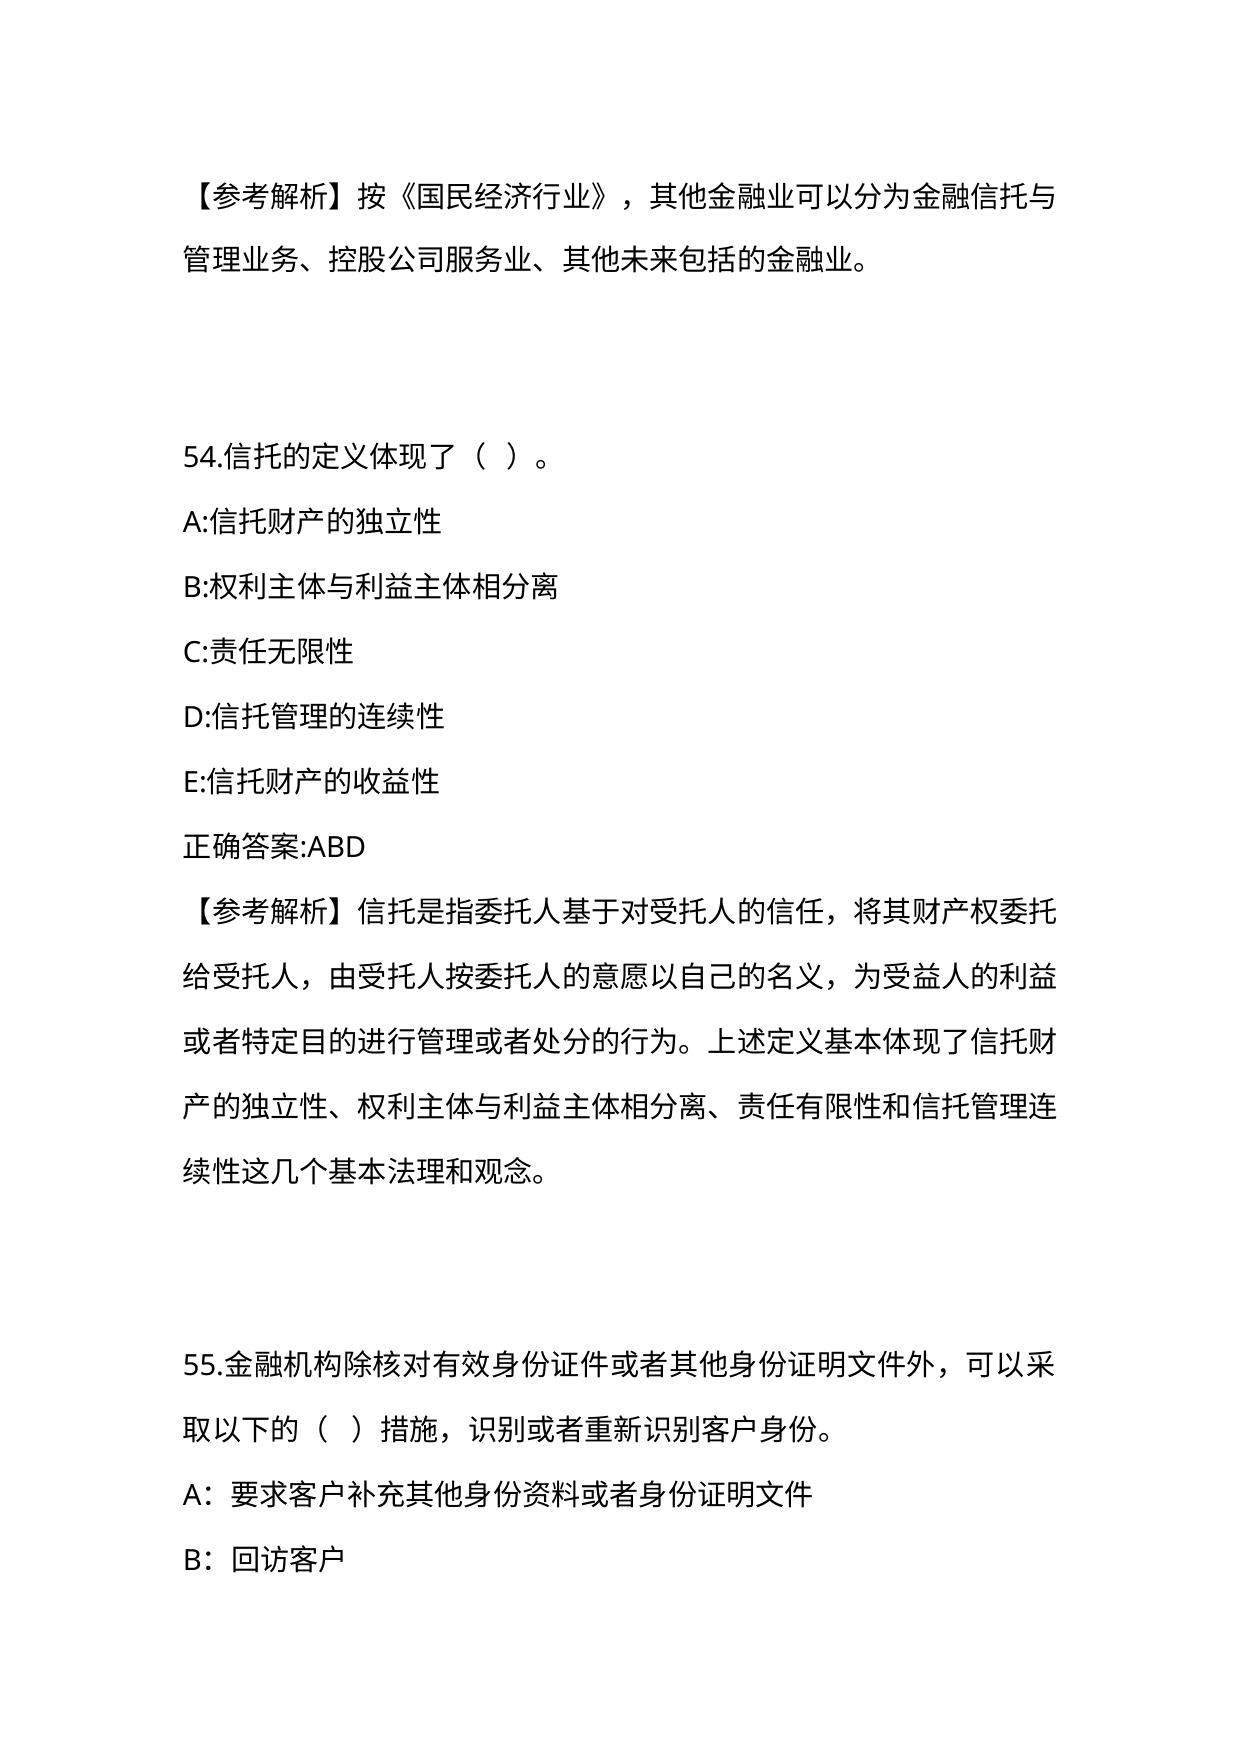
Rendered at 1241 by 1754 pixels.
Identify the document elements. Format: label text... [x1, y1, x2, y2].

text 【参考解析】信托是指委托人基于对受托人的信任，将其财产权委托给受托人，由受托人按委托人的意愿以自己的名义，为受益人的利益或者特定目的进行管理或者处分的行为。上述定义基本体现了信托财产的独立性、权利主体与利益主体相分离、责任有限性和信托管理连续性这几个基本法理和观念。 [183, 877, 1058, 1202]
text B:权利主体与利益主体相分离 [183, 552, 1058, 617]
list B：回访客户 [183, 1527, 1058, 1592]
text A:信托财产的独立性 [183, 487, 1058, 552]
text 正确答案:ABD [183, 812, 1058, 877]
text C:责任无限性 [183, 617, 1058, 682]
text E:信托财产的收益性 [183, 747, 1058, 812]
text 54.信托的定义体现了（ ）。 [183, 422, 1058, 487]
list 【参考解析】按《国民经济行业》，其他金融业可以分为金融信托与管理业务、控股公司服务业、其他未来包括的金融业。 [183, 162, 1058, 292]
list 55.金融机构除核对有效身份证件或者其他身份证明文件外，可以采取以下的（ ）措施，识别或者重新识别客户身份。 [183, 1332, 1058, 1462]
list A：要求客户补充其他身份资料或者身份证明文件 [183, 1462, 1058, 1527]
text D:信托管理的连续性 [183, 682, 1058, 747]
